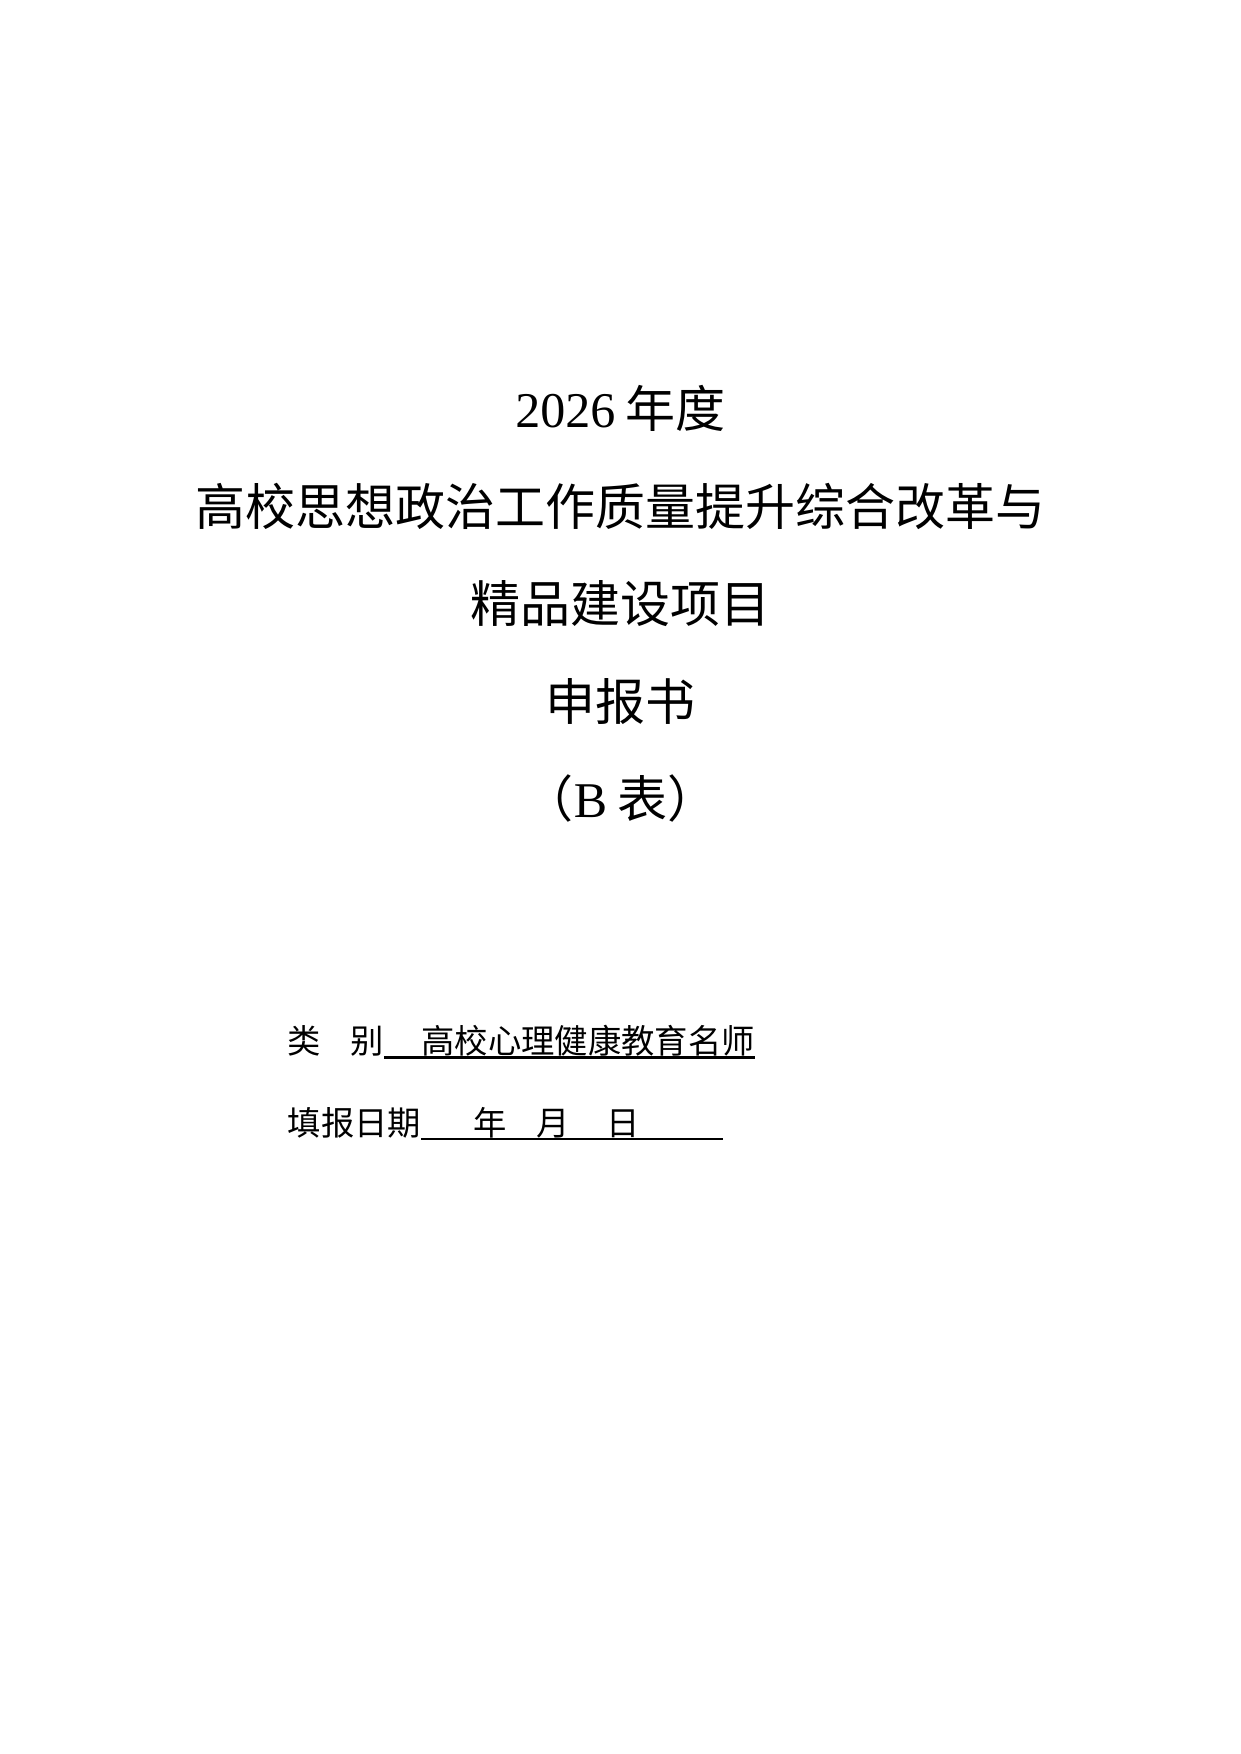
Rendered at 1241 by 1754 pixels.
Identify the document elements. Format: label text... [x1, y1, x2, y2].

text 填报日期 年 月 日 [187, 1088, 1053, 1153]
text 2026年度 [187, 357, 1053, 454]
text 高校思想政治工作质量提升综合改革与精品建设项目 [187, 454, 1053, 649]
text 申报书 [187, 649, 1053, 747]
text （B表） [187, 747, 1053, 844]
text 类 别 高校心理健康教育名师 [187, 1007, 1053, 1072]
